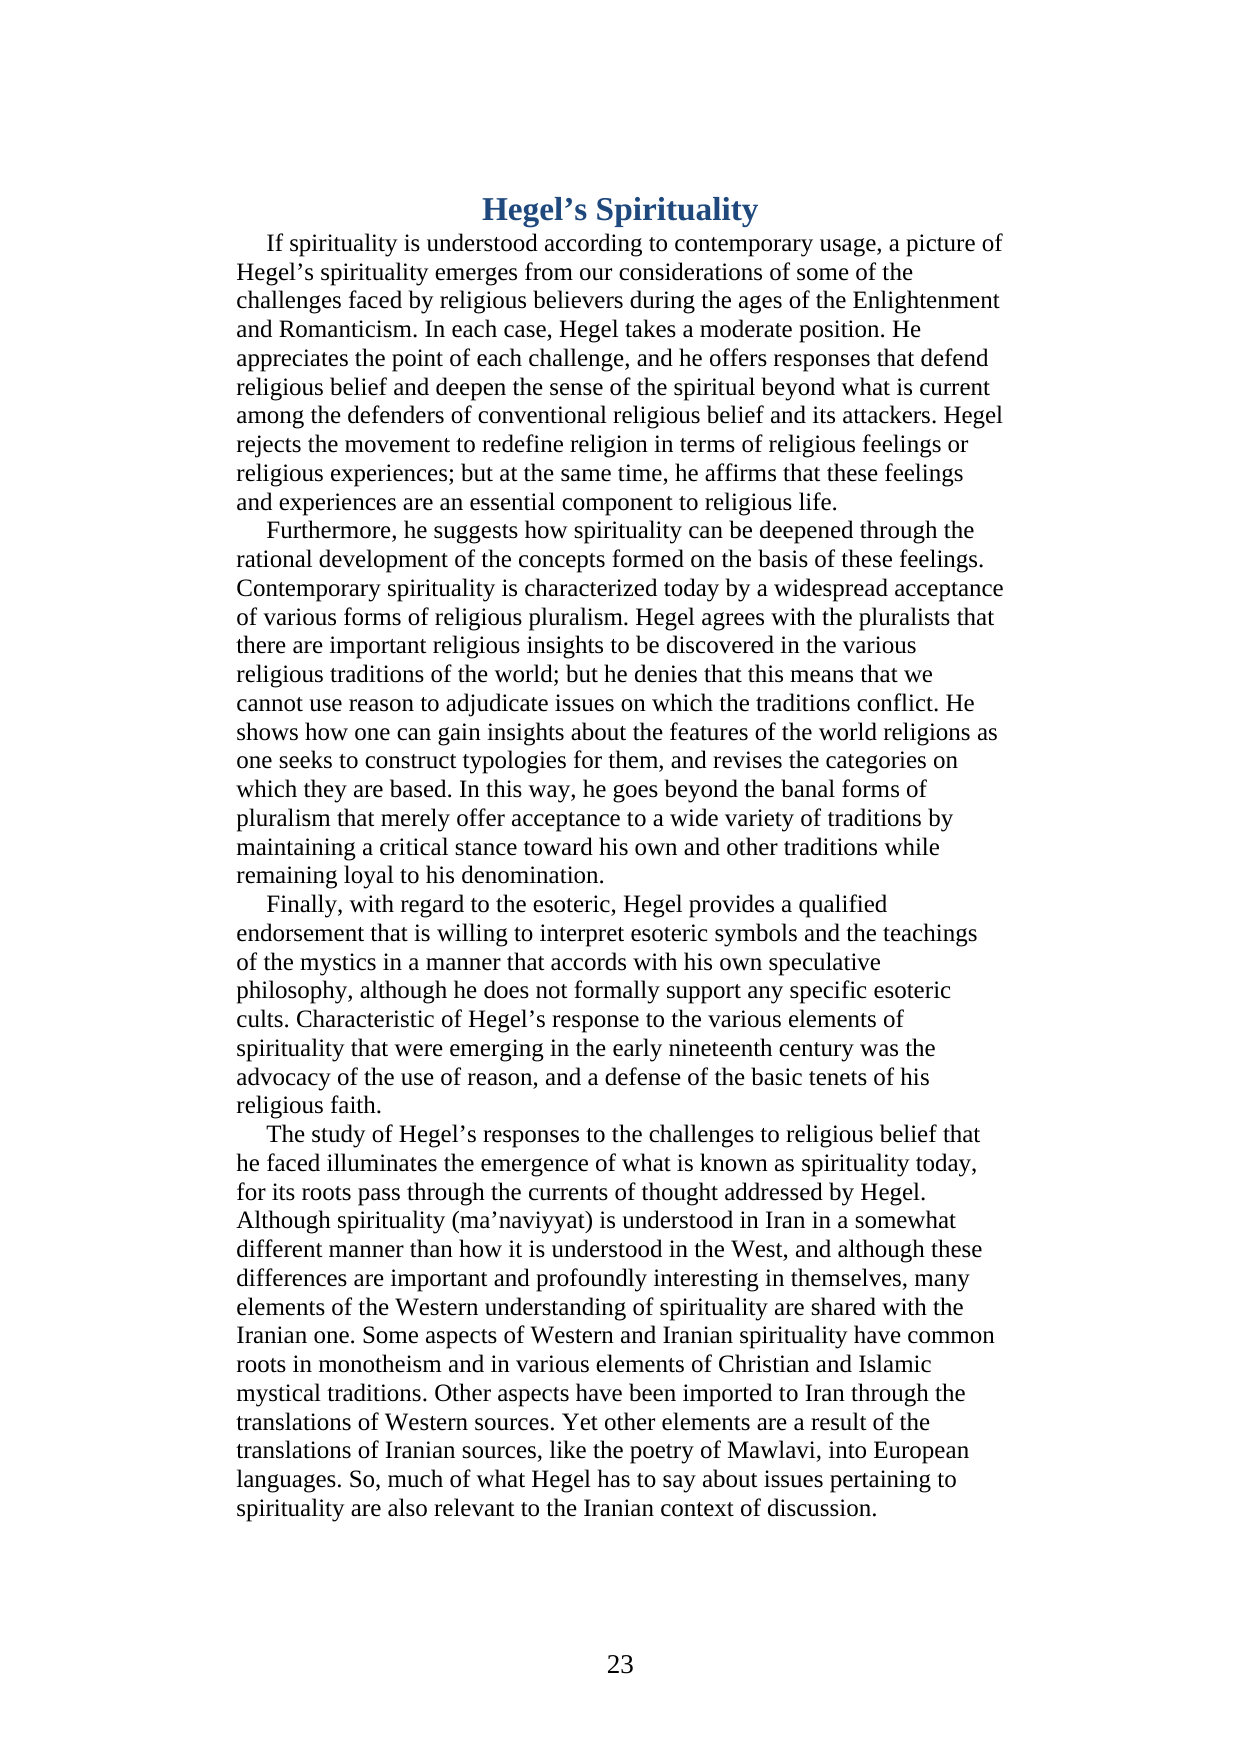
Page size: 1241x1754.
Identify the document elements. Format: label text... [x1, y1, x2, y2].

subtitle Hegel’s Spirituality [236, 190, 1004, 228]
text If spirituality is understood according to contemporary usage, a picture of Hegel’s spirituality emerges from our considerations of some of the challenges faced by religious believers during the ages of the Enlightenment and Romanticism. In each case, Hegel takes a moderate position. He appreciates the point of each challenge, and he offers responses that defend religious belief and deepen the sense of the spiritual beyond what is current among the defenders of conventional religious belief and its attackers. Hegel rejects the movement to redefine religion in terms of religious feelings or religious experiences; but at the same time, he affirms that these feelings and experiences are an essential component to religious life. [236, 228, 1004, 516]
text Furthermore, he suggests how spirituality can be deepened through the rational development of the concepts formed on the basis of these feelings. Contemporary spirituality is characterized today by a widespread acceptance of various forms of religious pluralism. Hegel agrees with the pluralists that there are important religious insights to be discovered in the various religious traditions of the world; but he denies that this means that we cannot use reason to adjudicate issues on which the traditions conflict. He shows how one can gain insights about the features of the world religions as one seeks to construct typologies for them, and revises the categories on which they are based. In this way, he goes beyond the banal forms of pluralism that merely offer acceptance to a wide variety of traditions by maintaining a critical stance toward his own and other traditions while remaining loyal to his denomination. [236, 516, 1004, 889]
text Finally, with regard to the esoteric, Hegel provides a qualified endorsement that is willing to interpret esoteric symbols and the teachings of the mystics in a manner that accords with his own speculative philosophy, although he does not formally support any specific esoteric cults. Characteristic of Hegel’s response to the various elements of spirituality that were emerging in the early nineteenth century was the advocacy of the use of reason, and a defense of the basic tenets of his religious faith. [236, 889, 1004, 1119]
text The study of Hegel’s responses to the challenges to religious belief that he faced illuminates the emergence of what is known as spirituality today, for its roots pass through the currents of thought addressed by Hegel. Although spirituality (ma’naviyyat) is understood in Iran in a somewhat different manner than how it is understood in the West, and although these differences are important and profoundly interesting in themselves, many elements of the Western understanding of spirituality are shared with the Iranian one. Some aspects of Western and Iranian spirituality have common roots in monotheism and in various elements of Christian and Islamic mystical traditions. Other aspects have been imported to Iran through the translations of Western sources. Yet other elements are a result of the translations of Iranian sources, like the poetry of Mawlavi, into European languages. So, much of what Hegel has to say about issues pertaining to spirituality are also relevant to the Iranian context of discussion. [236, 1119, 1004, 1522]
